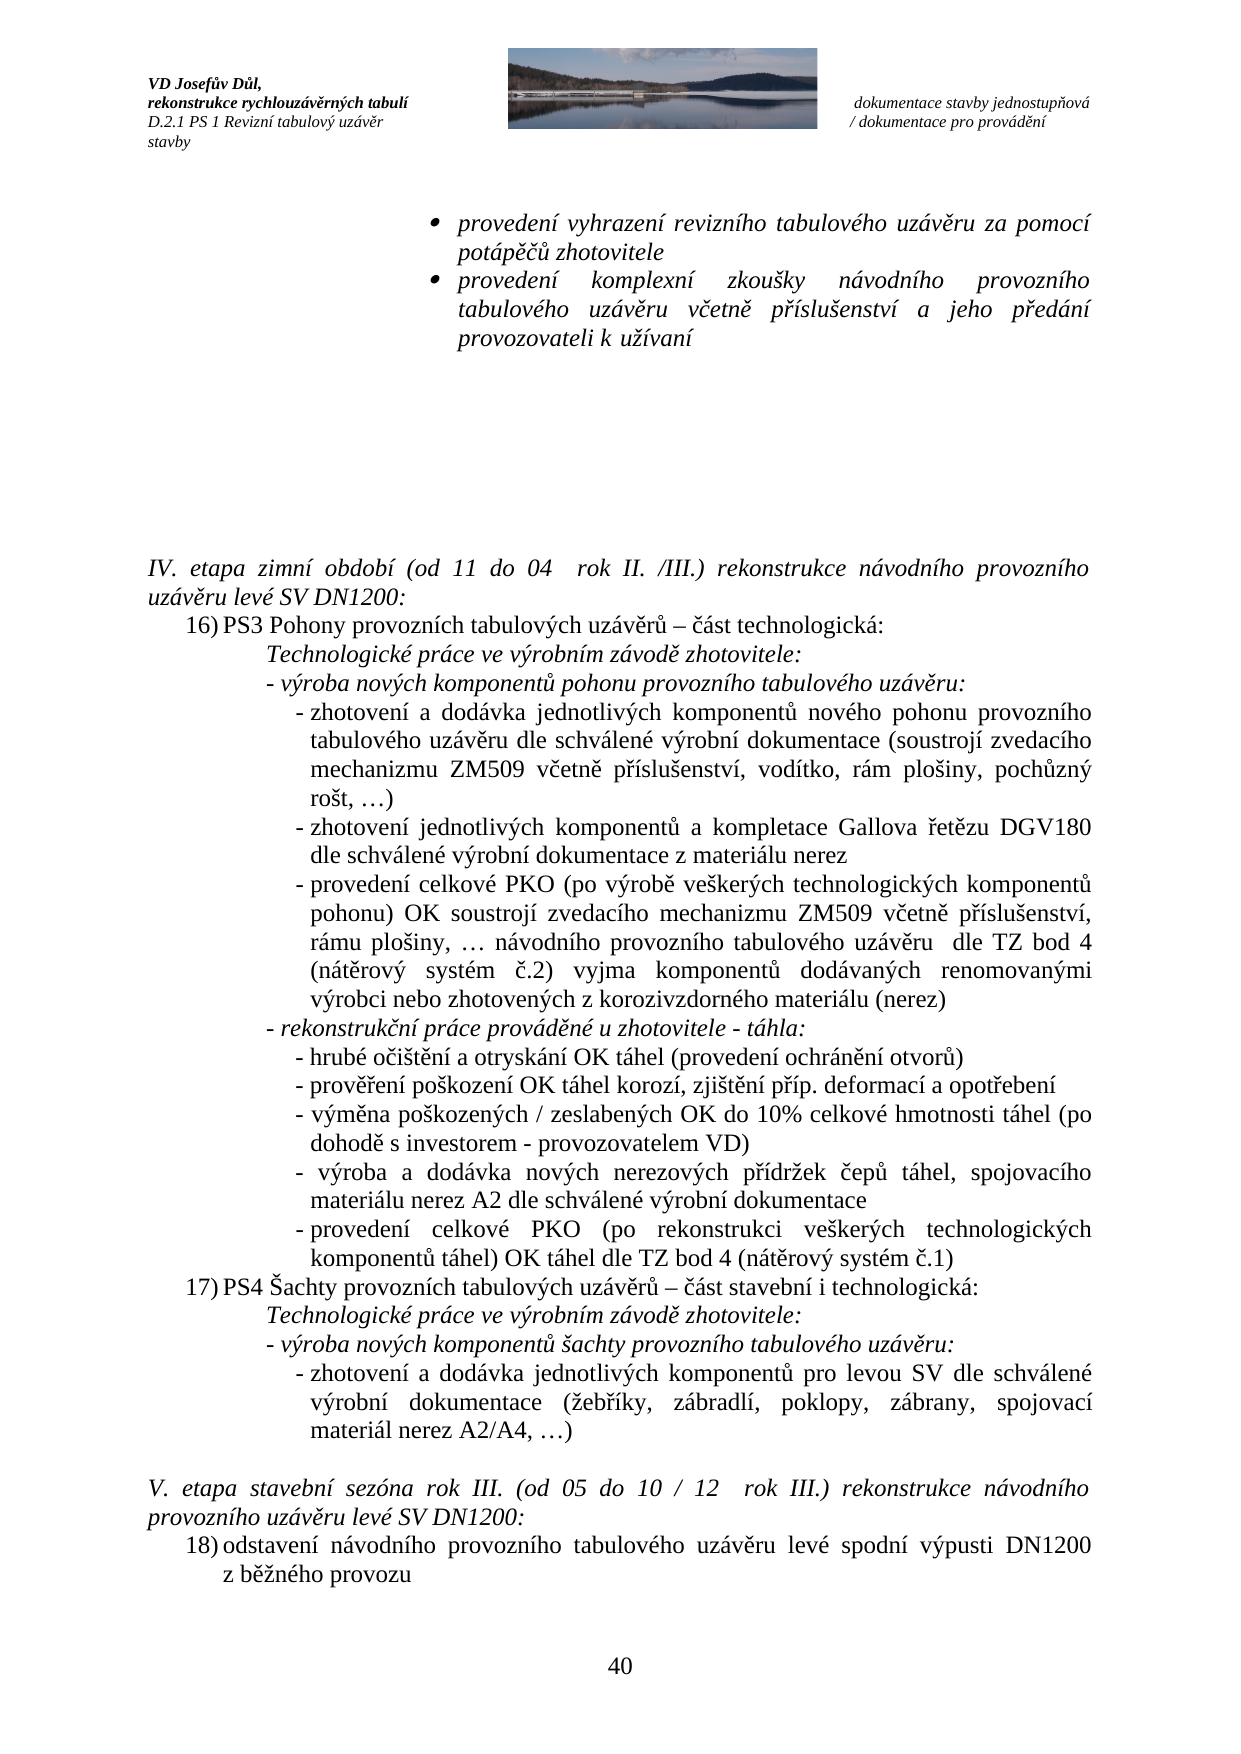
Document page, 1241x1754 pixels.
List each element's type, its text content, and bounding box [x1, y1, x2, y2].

list odstavení návodního provozního tabulového uzávěru levé spodní výpusti DN1200 z běžného provozu [185, 1531, 1092, 1588]
list - výroba nových komponentů šachty provozního tabulového uzávěru: [266, 1329, 1092, 1358]
list PS3 Pohony provozních tabulových uzávěrů – část technologická: [185, 611, 1092, 639]
text - výměna poškozených / zeslabených OK do 10% celkové hmotnosti táhel (po dohodě s investorem - provozovatelem VD) [295, 1099, 1092, 1157]
list PS4 Šachty provozních tabulových uzávěrů – část stavební i technologická: [185, 1272, 1092, 1301]
text IV. etapa zimní období (od 11 do 04 rok II. /III.) rekonstrukce návodního provozního uzávěru levé SV DN1200: [148, 553, 1092, 611]
text Technologické práce ve výrobním závodě zhotovitele: [266, 639, 1092, 668]
text - rekonstrukční práce prováděné u zhotovitele - táhla: [266, 1013, 1092, 1042]
list zhotovení a dodávka jednotlivých komponentů nového pohonu provozního tabulového uzávěru dle schválené výrobní dokumentace (soustrojí zvedacího mechanizmu ZM509 včetně příslušenství, vodítko, rám plošiny, pochůzný rošt, …) [295, 697, 1092, 812]
list provedení celkové PKO (po výrobě veškerých technologických komponentů pohonu) OK soustrojí zvedacího mechanizmu ZM509 včetně příslušenství, rámu plošiny, … návodního provozního tabulového uzávěru dle TZ bod 4 (nátěrový systém č.2) vyjma komponentů dodávaných renomovanými výrobci nebo zhotovených z korozivzdorného materiálu (nerez) [295, 869, 1092, 1013]
list Technologické práce ve výrobním závodě zhotovitele: [266, 1301, 1092, 1329]
list provedení celkové PKO (po rekonstrukci veškerých technologických komponentů táhel) OK táhel dle TZ bod 4 (nátěrový systém č.1) [295, 1214, 1092, 1272]
text V. etapa stavební sezóna rok III. (od 05 do 10 / 12 rok III.) rekonstrukce návodního provozního uzávěru levé SV DN1200: [148, 1473, 1092, 1531]
list zhotovení a dodávka jednotlivých komponentů pro levou SV dle schválené výrobní dokumentace (žebříky, zábradlí, poklopy, zábrany, spojovací materiál nerez A2/A4, …) [295, 1358, 1092, 1444]
list - výroba nových komponentů pohonu provozního tabulového uzávěru: [266, 668, 1092, 697]
list zhotovení jednotlivých komponentů a kompletace Gallova řetězu DGV180 dle schválené výrobní dokumentace z materiálu nerez [295, 812, 1092, 869]
text - hrubé očištění a otryskání OK táhel (provedení ochránění otvorů) [148, 1042, 1092, 1071]
list provedení vyhrazení revizního tabulového uzávěru za pomocí potápěčů zhotovitele [428, 208, 1092, 266]
text - výroba a dodávka nových nerezových přídržek čepů táhel, spojovacího materiálu nerez A2 dle schválené výrobní dokumentace [295, 1157, 1092, 1214]
picture [508, 48, 818, 129]
list provedení komplexní zkoušky návodního provozního tabulového uzávěru včetně příslušenství a jeho předání provozovateli k užívaní [428, 266, 1092, 352]
text - prověření poškození OK táhel korozí, zjištění příp. deformací a opotřebení [148, 1071, 1092, 1099]
